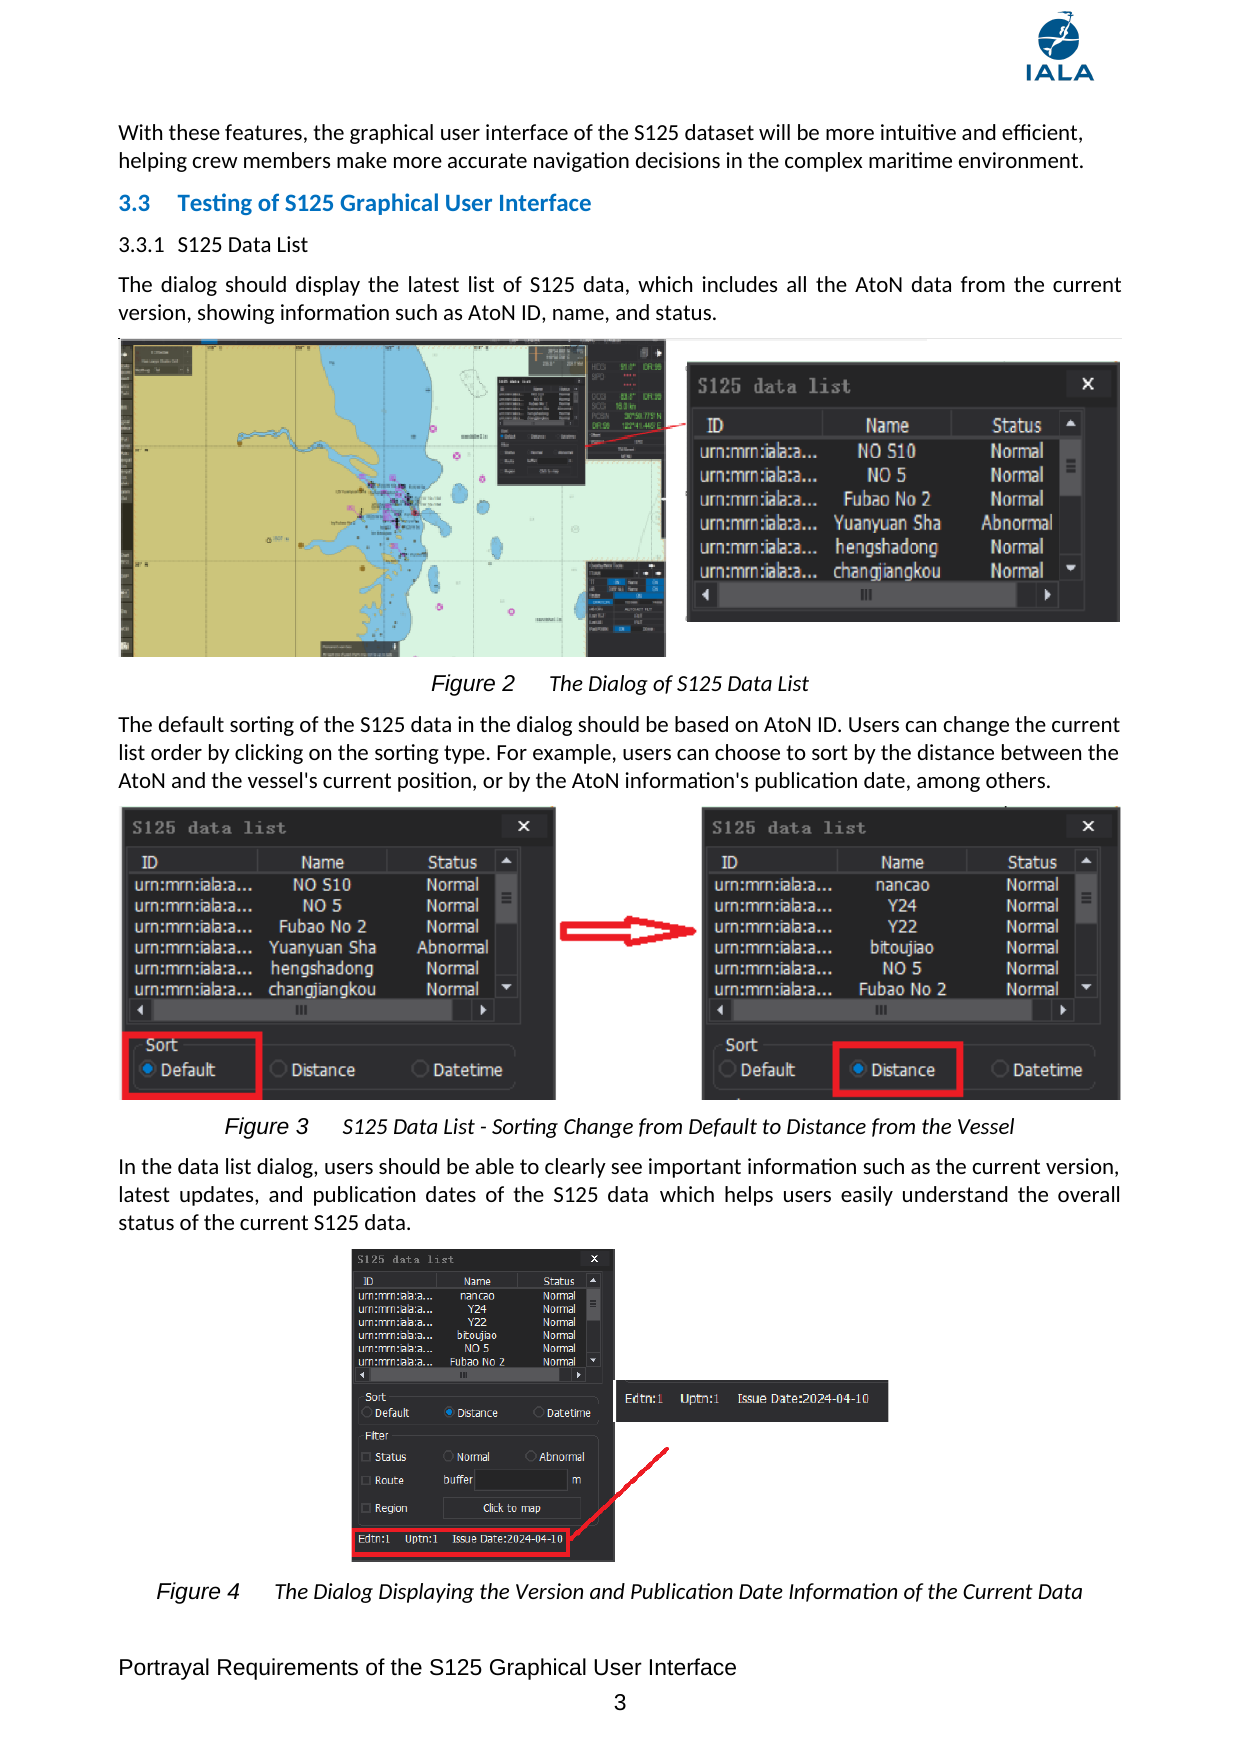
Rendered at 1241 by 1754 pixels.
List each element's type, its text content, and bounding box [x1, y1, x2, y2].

list The Dialog Displaying the Version and Publication Date Information of the Current Data [118, 1577, 1122, 1605]
text In the data list dialog, users should be able to clearly see important information such as the current version, latest updates, and publication dates of the S125 data which helps users easily understand the overall status of the current S125 data. [118, 1152, 1122, 1237]
picture [118, 806, 1122, 1100]
text The default sorting of the S125 data in the dialog should be based on AtoN ID. Users can change the current list order by clicking on the sorting type. For example, users can choose to sort by the distance between the AtoN and the vessel's current position, or by the AtoN information's publication date, among others. [118, 710, 1122, 794]
text The dialog should display the latest list of S125 data, which includes all the AtoN data from the current version, showing information such as AtoN ID, name, and status. [118, 270, 1122, 326]
text With these features, the graphical user interface of the S125 dataset will be more intuitive and efficient, helping crew members make more accurate navigation decisions in the complex maritime environment. [118, 118, 1122, 174]
subtitle Testing of S125 Graphical User Interface [118, 187, 1122, 217]
list The Dialog of S125 Data List [118, 669, 1122, 697]
picture [351, 1249, 889, 1565]
picture [1011, 3, 1106, 96]
subtitle S125 Data List [118, 230, 1122, 258]
picture [118, 338, 1122, 657]
list S125 Data List - Sorting Change from Default to Distance from the Vessel [118, 1112, 1122, 1140]
